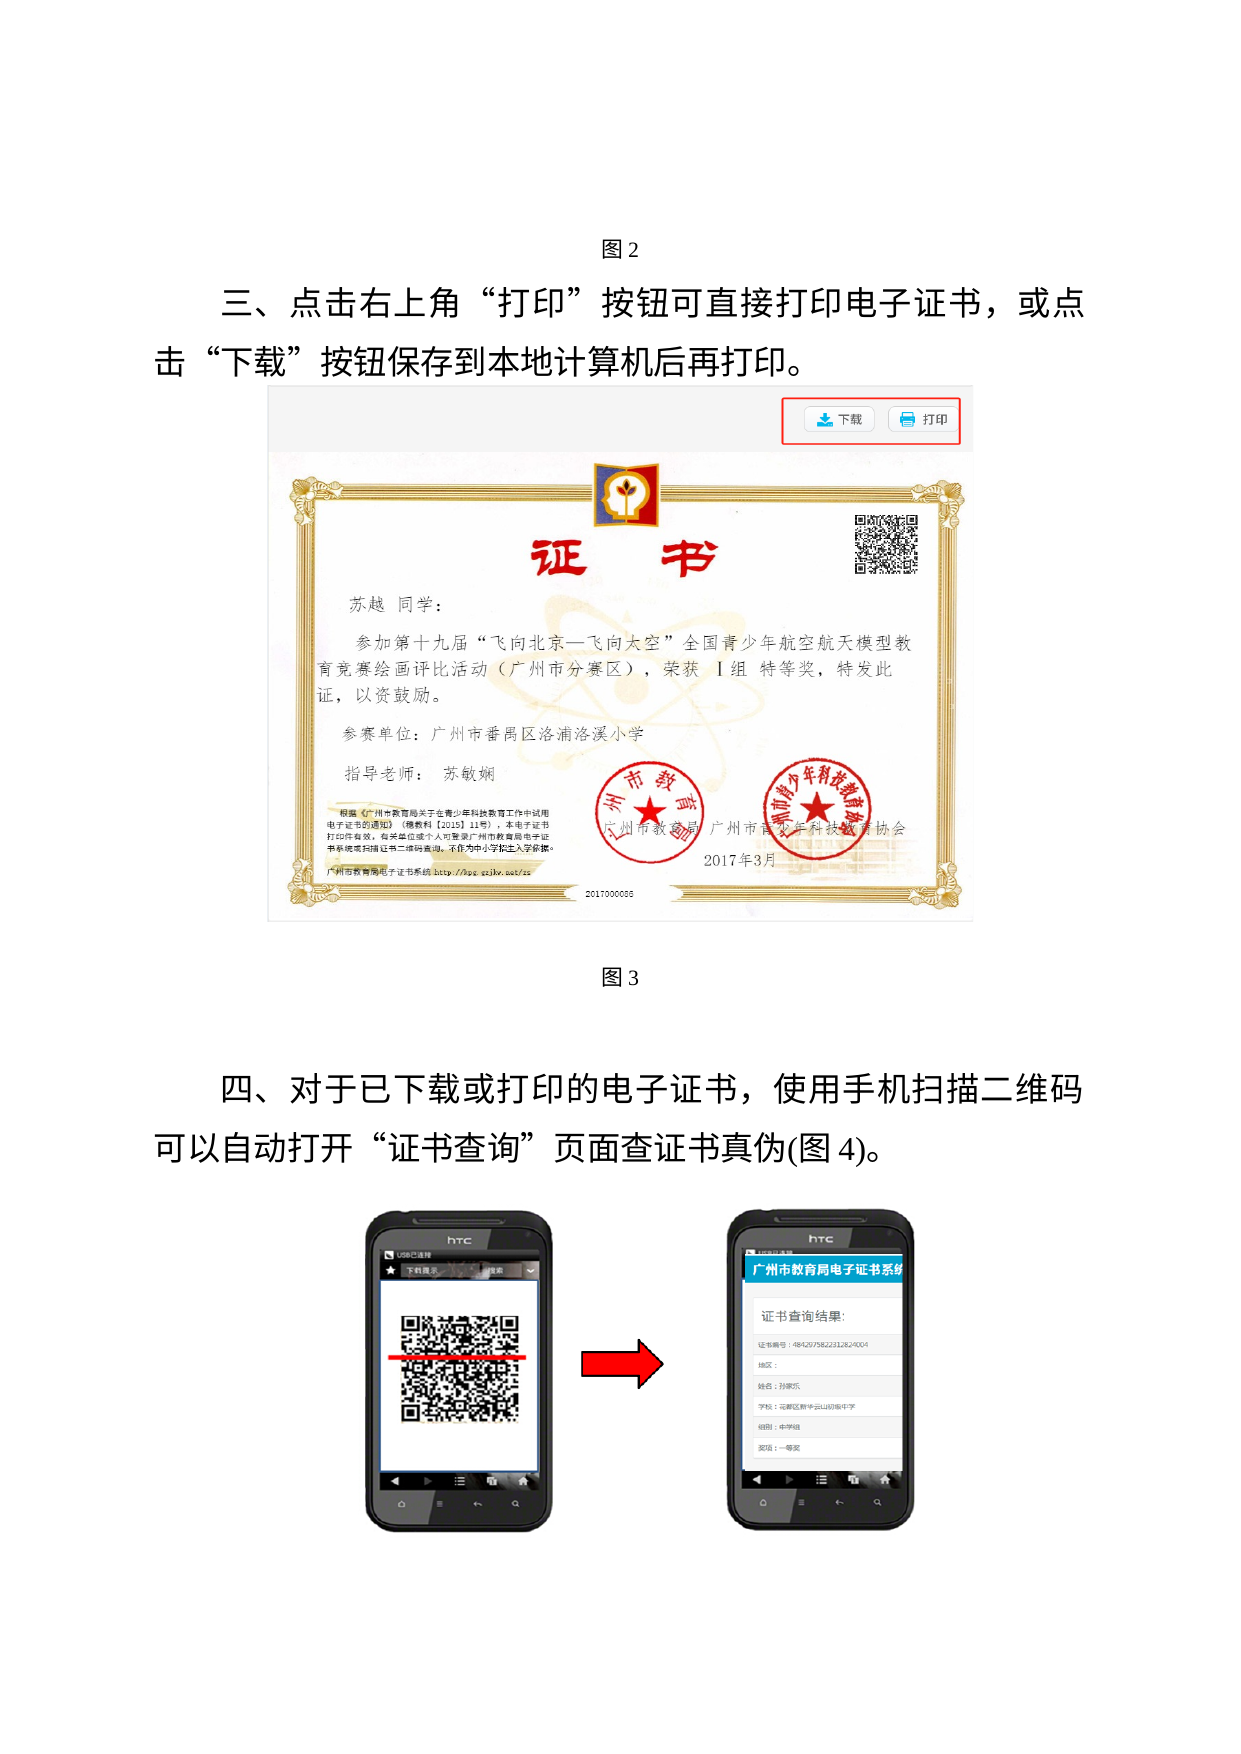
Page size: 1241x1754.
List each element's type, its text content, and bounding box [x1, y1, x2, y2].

text 图2 [153, 211, 1087, 269]
picture [267, 385, 974, 922]
text 图3 [153, 938, 1087, 997]
text 三、点击右上角“打印”按钮可直接打印电子证书，或点击“下载”按钮保存到本地计算机后再打印。 [153, 269, 1087, 386]
text 四、对于已下载或打印的电子证书，使用手机扫描二维码，可以自动打开“证书查询”页面查证书真伪(图4)。 [153, 1055, 1087, 1172]
picture [358, 1197, 938, 1543]
